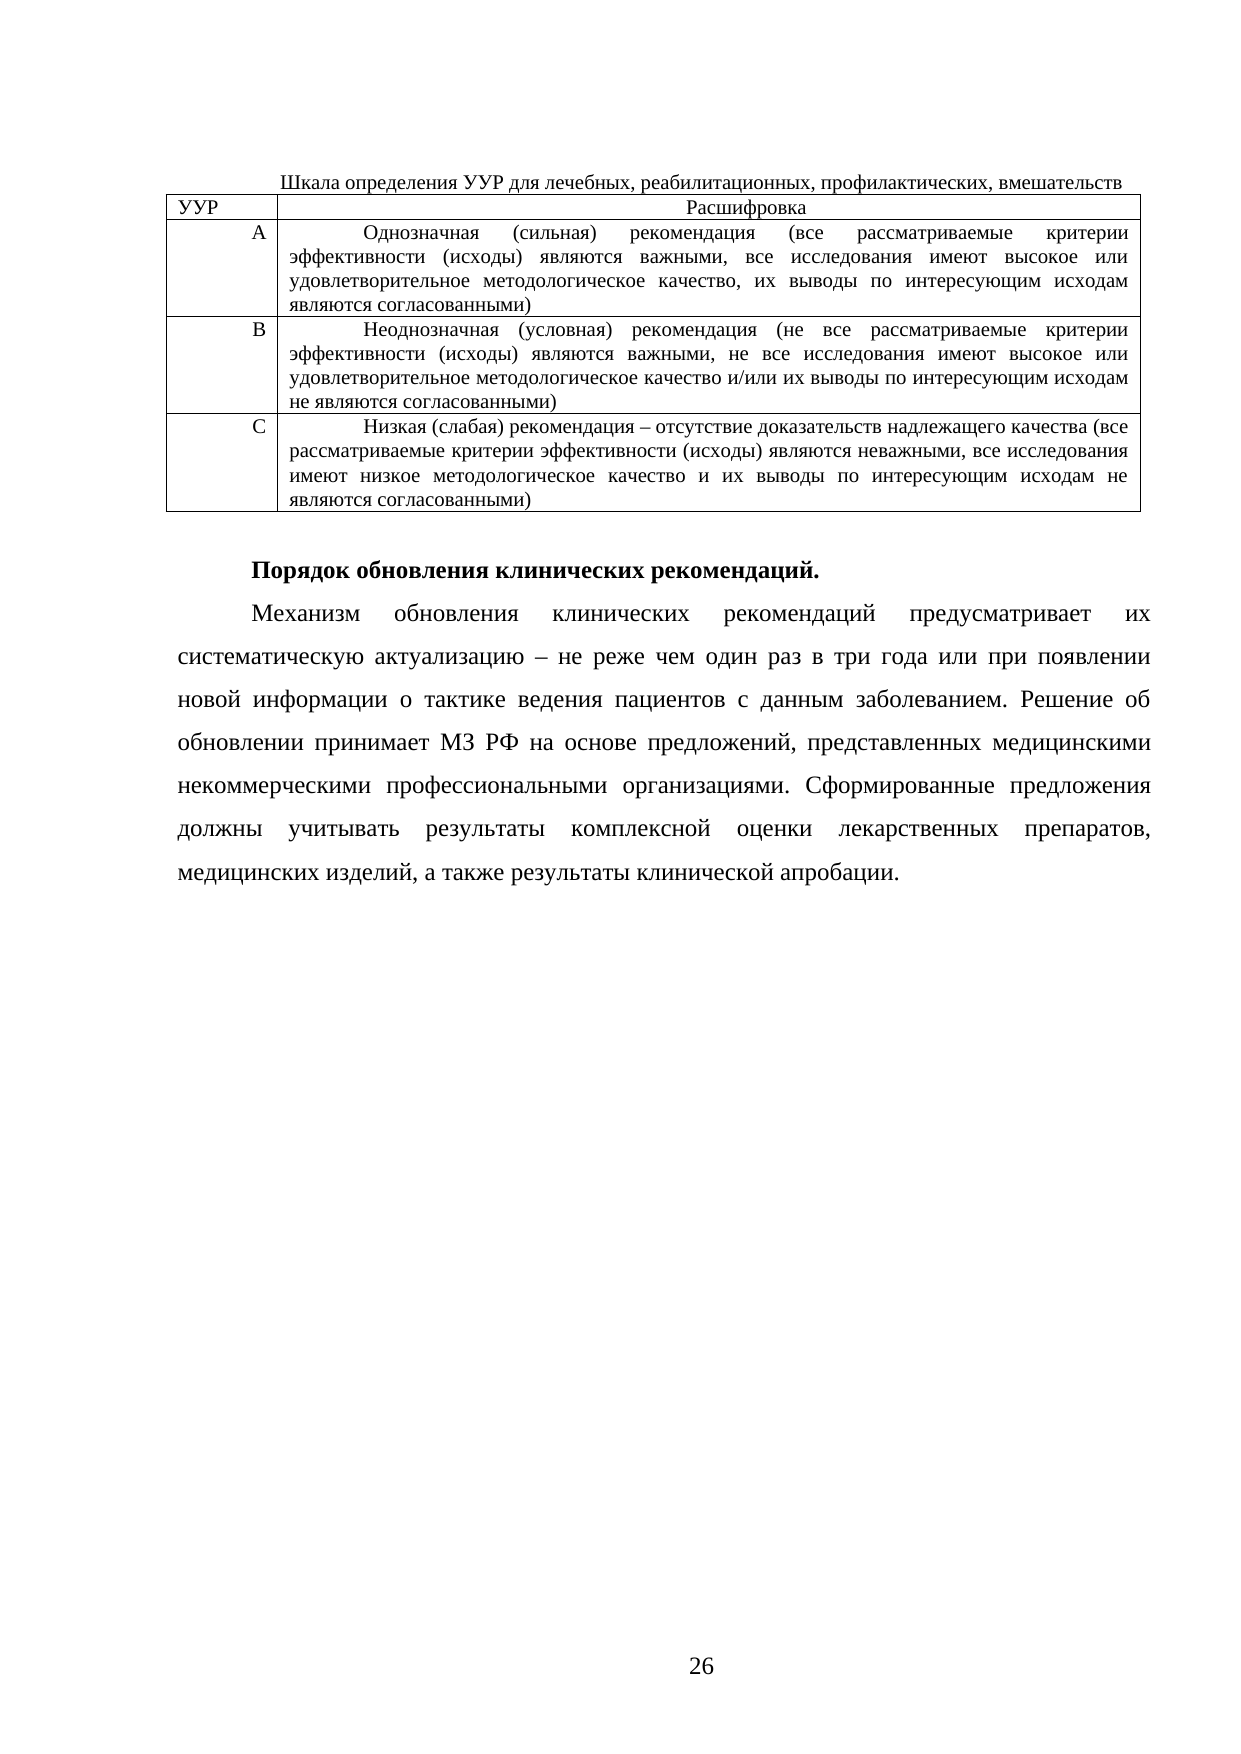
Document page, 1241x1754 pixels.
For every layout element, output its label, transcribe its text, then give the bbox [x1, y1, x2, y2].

table_cell Однозначная (сильная) рекомендация (все рассматриваемые критерии эффективности (исходы) являются важными, все исследования имеют высокое или удовлетворительное методологическое качество, их выводы по интересующим исходам являются согласованными) [278, 220, 1140, 316]
table_cell B [167, 317, 277, 413]
table_cell C [167, 414, 277, 511]
table_header Расшифровка [278, 195, 1140, 219]
table_cell A [167, 220, 277, 316]
text Порядок обновления клинических рекомендаций. [177, 555, 1152, 583]
text Механизм обновления клинических рекомендаций предусматривает их систематическую актуализацию – не реже чем один раз в три года или при появлении новой информации о тактике ведения пациентов с данным заболеванием. Решение об обновлении принимает МЗ РФ на основе предложений, представленных медицинскими некоммерческими профессиональными организациями. Сформированные предложения должны учитывать результаты комплексной оценки лекарственных препаратов, медицинских изделий, а также результаты клинической апробации. [177, 598, 1152, 885]
text Шкала определения УУР для лечебных, реабилитационных, профилактических, вмешательств [177, 169, 1152, 194]
table_cell Низкая (слабая) рекомендация – отсутствие доказательств надлежащего качества (все рассматриваемые критерии эффективности (исходы) являются неважными, все исследования имеют низкое методологическое качество и их выводы по интересующим исходам не являются согласованными) [278, 414, 1140, 511]
table_header УУР [167, 195, 277, 219]
table_cell Неоднозначная (условная) рекомендация (не все рассматриваемые критерии эффективности (исходы) являются важными, не все исследования имеют высокое или удовлетворительное методологическое качество и/или их выводы по интересующим исходам не являются согласованными) [278, 317, 1140, 413]
